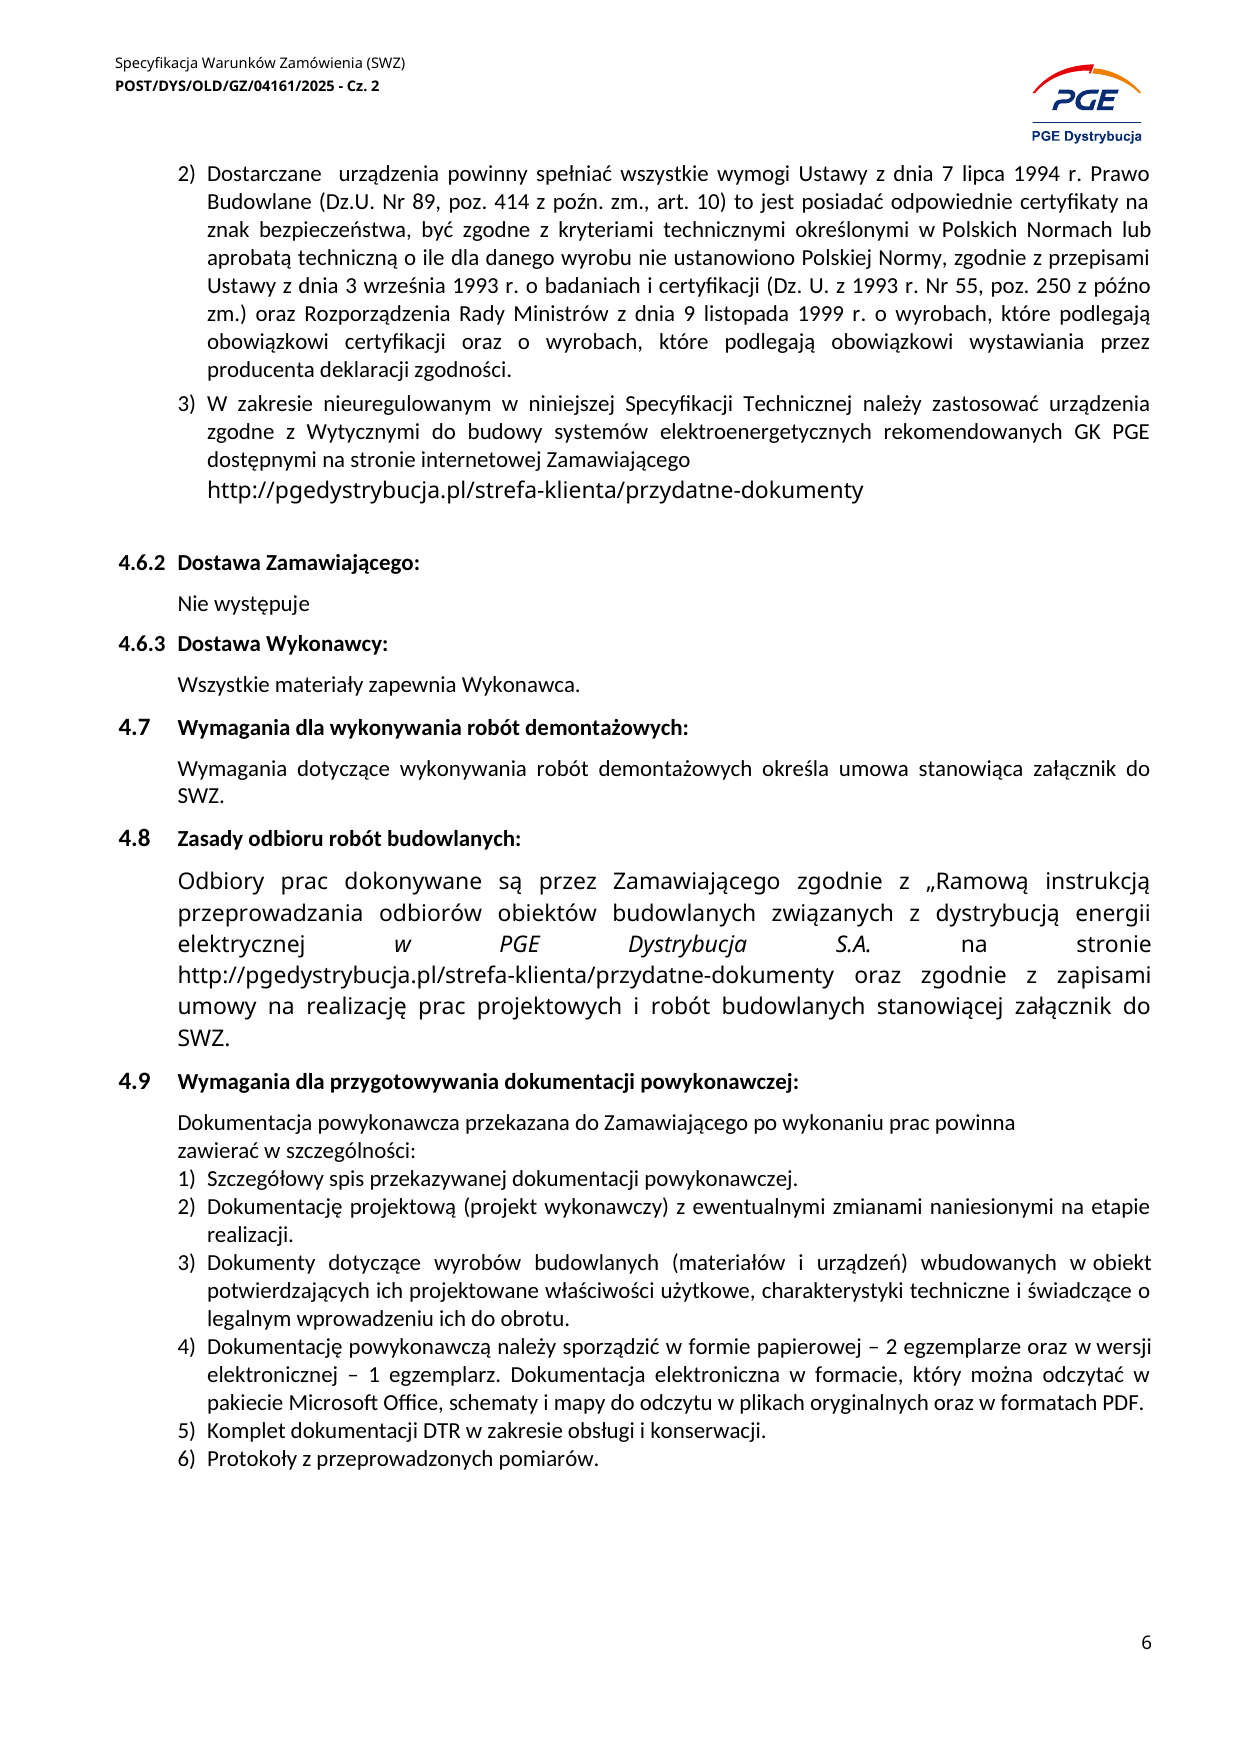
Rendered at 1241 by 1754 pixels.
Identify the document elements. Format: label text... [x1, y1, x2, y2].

list W zakresie nieuregulowanym w niniejszej Specyfikacji Technicznej należy zastosować urządzenia zgodne z Wytycznymi do budowy systemów elektroenergetycznych rekomendowanych GK PGE dostępnymi na stronie internetowej Zamawiającego [177, 389, 1152, 473]
text Odbiory prac dokonywane są przez Zamawiającego zgodnie z „Ramową instrukcją przeprowadzania odbiorów obiektów budowlanych związanych z dystrybucją energii elektrycznej w PGE Dystrybucja S.A. na stronie http://pgedystrybucja.pl/strefa-klienta/przydatne-dokumenty oraz zgodnie z zapisami umowy na realizację prac projektowych i robót budowlanych stanowiącej załącznik do SWZ. [177, 865, 1152, 1053]
list Dokumentację powykonawczą należy sporządzić w formie papierowej – 2 egzemplarze oraz w wersji elektronicznej – 1 egzemplarz. Dokumentacja elektroniczna w formacie, który można odczytać w pakiecie Microsoft Office, schematy i mapy do odczytu w plikach oryginalnych oraz w formatach PDF. [177, 1332, 1152, 1416]
list 4.6.2 Dostawa Zamawiającego: [118, 548, 1152, 577]
list Szczegółowy spis przekazywanej dokumentacji powykonawczej. [177, 1164, 1152, 1192]
text Nie występuje [177, 589, 1152, 617]
list Protokoły z przeprowadzonych pomiarów. [177, 1444, 1152, 1472]
list Komplet dokumentacji DTR w zakresie obsługi i konserwacji. [177, 1416, 1152, 1444]
list Zasady odbioru robót budowlanych: [118, 822, 1152, 853]
text Dokumentacja powykonawcza przekazana do Zamawiającego po wykonaniu prac powinna [177, 1108, 1152, 1136]
list Wymagania dla wykonywania robót demontażowych: [118, 711, 1152, 741]
list 4.6.3 Dostawa Wykonawcy: [118, 629, 1152, 658]
list Dokumenty dotyczące wyrobów budowlanych (materiałów i urządzeń) wbudowanych w obiekt potwierdzających ich projektowane właściwości użytkowe, charakterystyki techniczne i świadczące o legalnym wprowadzeniu ich do obrotu. [177, 1248, 1152, 1332]
text Wymagania dotyczące wykonywania robót demontażowych określa umowa stanowiąca załącznik do SWZ. [177, 754, 1152, 810]
list Wymagania dla przygotowywania dokumentacji powykonawczej: [118, 1065, 1152, 1096]
text zawierać w szczególności: [177, 1136, 1152, 1164]
list Dostarczane urządzenia powinny spełniać wszystkie wymogi Ustawy z dnia 7 lipca 1994 r. Prawo Budowlane (Dz.U. Nr 89, poz. 414 z poźn. zm., art. 10) to jest posiadać odpowiednie certyfikaty na znak bezpieczeństwa, być zgodne z kryteriami technicznymi określonymi w Polskich Normach lub aprobatą techniczną o ile dla danego wyrobu nie ustanowiono Polskiej Normy, zgodnie z przepisami Ustawy z dnia 3 września 1993 r. o badaniach i certyfikacji (Dz. U. z 1993 r. Nr 55, poz. 250 z późno zm.) oraz Rozporządzenia Rady Ministrów z dnia 9 listopada 1999 r. o wyrobach, które podlegają obowiązkowi certyfikacji oraz o wyrobach, które podlegają obowiązkowi wystawiania przez producenta deklaracji zgodności. [177, 159, 1152, 383]
list Dokumentację projektową (projekt wykonawczy) z ewentualnymi zmianami naniesionymi na etapie realizacji. [177, 1192, 1152, 1248]
text Wszystkie materiały zapewnia Wykonawca. [177, 670, 1152, 698]
text http://pgedystrybucja.pl/strefa-klienta/przydatne-dokumenty [207, 473, 1152, 505]
